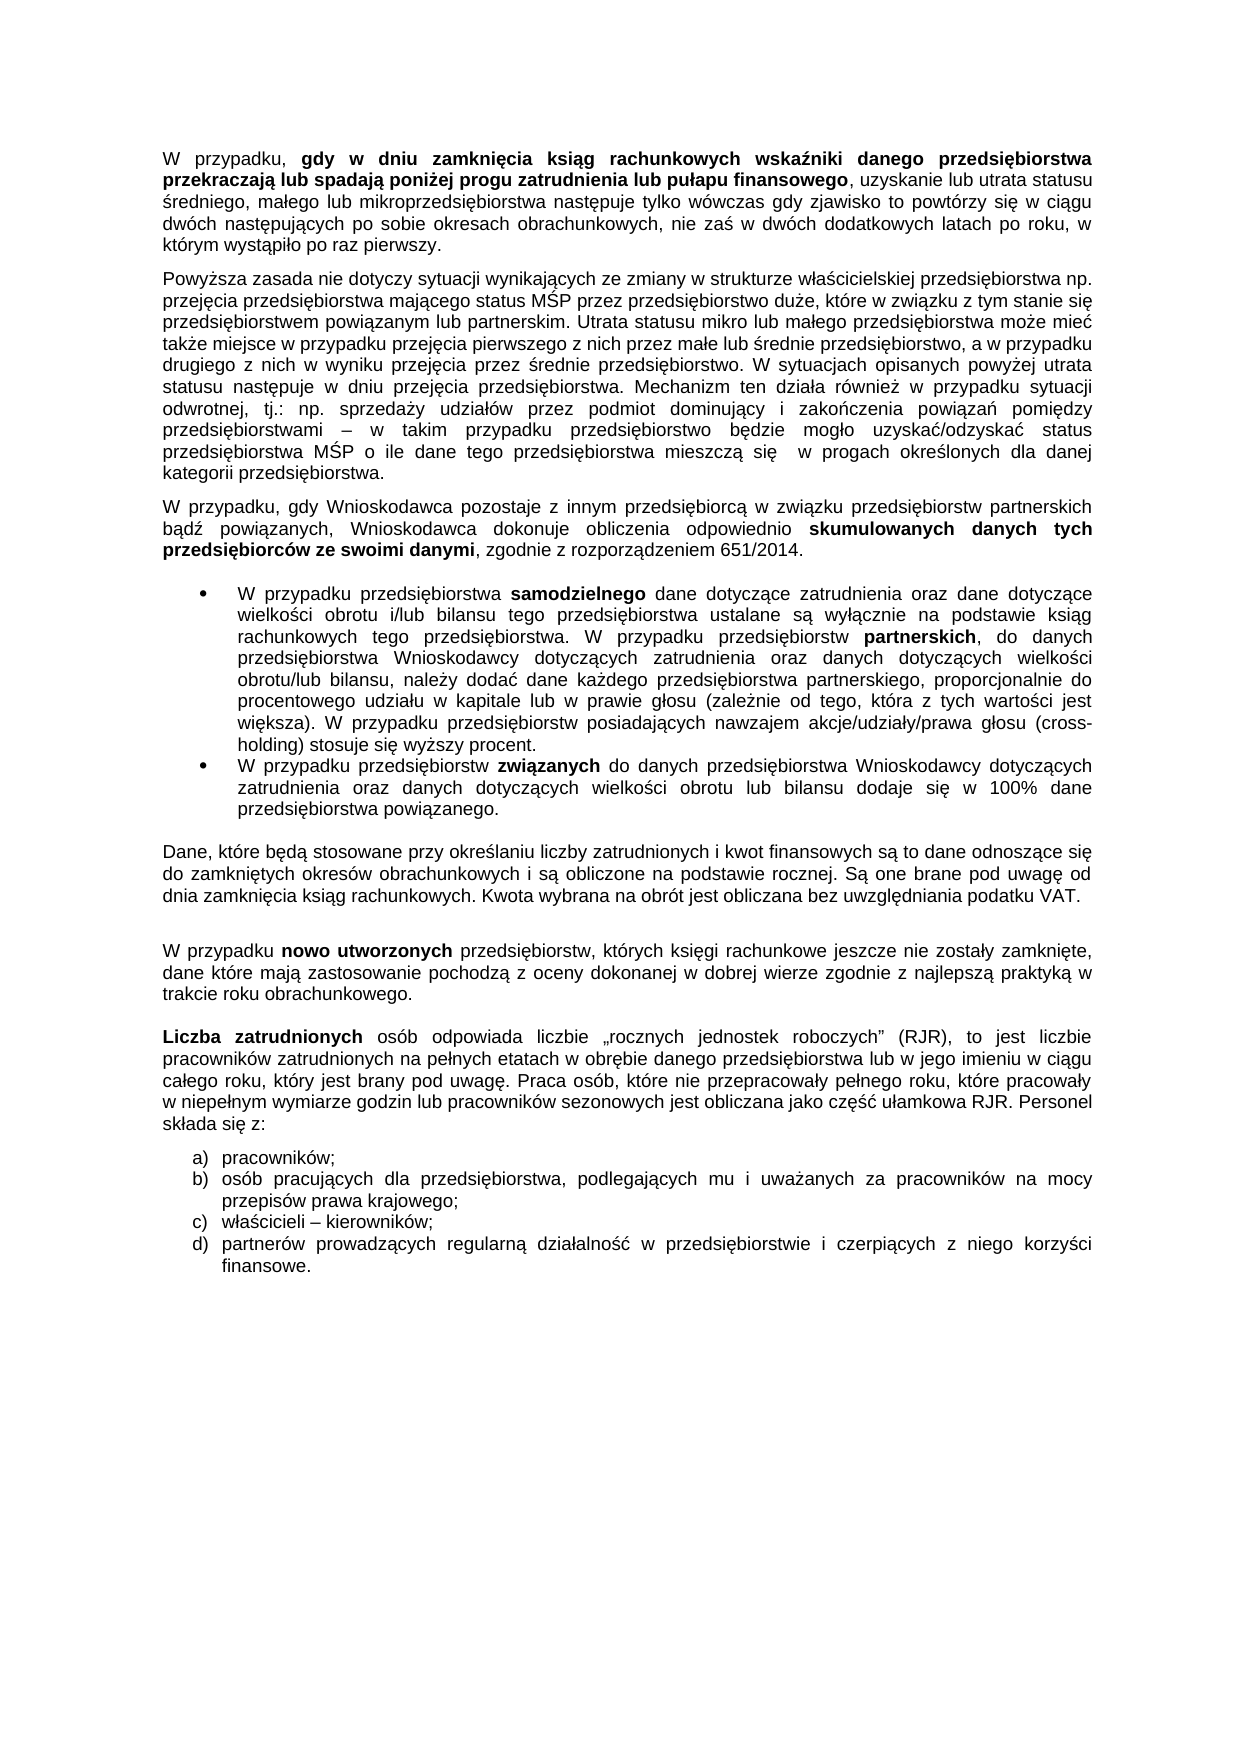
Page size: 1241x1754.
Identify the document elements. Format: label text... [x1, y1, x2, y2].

text Liczba zatrudnionych osób odpowiada liczbie „rocznych jednostek roboczych” (RJR), to jest liczbie pracowników zatrudnionych na pełnych etatach w obrębie danego przedsiębiorstwa lub w jego imieniu w ciągu całego roku, który jest brany pod uwagę. Praca osób, które nie przepracowały pełnego roku, które pracowały w niepełnym wymiarze godzin lub pracowników sezonowych jest obliczana jako część ułamkowa RJR. Personel składa się z: [162, 1026, 1093, 1134]
text Powyższa zasada nie dotyczy sytuacji wynikających ze zmiany w strukturze właścicielskiej przedsiębiorstwa np. przejęcia przedsiębiorstwa mającego status MŚP przez przedsiębiorstwo duże, które w związku z tym stanie się przedsiębiorstwem powiązanym lub partnerskim. Utrata statusu mikro lub małego przedsiębiorstwa może mieć także miejsce w przypadku przejęcia pierwszego z nich przez małe lub średnie przedsiębiorstwo, a w przypadku drugiego z nich w wyniku przejęcia przez średnie przedsiębiorstwo. W sytuacjach opisanych powyżej utrata statusu następuje w dniu przejęcia przedsiębiorstwa. Mechanizm ten działa również w przypadku sytuacji odwrotnej, tj.: np. sprzedaży udziałów przez podmiot dominujący i zakończenia powiązań pomiędzy przedsiębiorstwami – w takim przypadku przedsiębiorstwo będzie mogło uzyskać/odzyskać status przedsiębiorstwa MŚP o ile dane tego przedsiębiorstwa mieszczą się w progach określonych dla danej kategorii przedsiębiorstwa. [162, 268, 1093, 483]
list pracowników; [192, 1147, 1093, 1168]
list osób pracujących dla przedsiębiorstwa, podlegających mu i uważanych za pracowników na mocy przepisów prawa krajowego; [192, 1168, 1093, 1211]
text W przypadku, gdy w dniu zamknięcia ksiąg rachunkowych wskaźniki danego przedsiębiorstwa przekraczają lub spadają poniżej progu zatrudnienia lub pułapu finansowego, uzyskanie lub utrata statusu średniego, małego lub mikroprzedsiębiorstwa następuje tylko wówczas gdy zjawisko to powtórzy się w ciągu dwóch następujących po sobie okresach obrachunkowych, nie zaś w dwóch dodatkowych latach po roku, w którym wystąpiło po raz pierwszy. [162, 148, 1093, 255]
text W przypadku nowo utworzonych przedsiębiorstw, których księgi rachunkowe jeszcze nie zostały zamknięte, dane które mają zastosowanie pochodzą z oceny dokonanej w dobrej wierze zgodnie z najlepszą praktyką w trakcie roku obrachunkowego. [162, 940, 1093, 1005]
list partnerów prowadzących regularną działalność w przedsiębiorstwie i czerpiących z niego korzyści finansowe. [192, 1233, 1093, 1276]
list właścicieli – kierowników; [192, 1211, 1093, 1233]
list W przypadku przedsiębiorstwa samodzielnego dane dotyczące zatrudnienia oraz dane dotyczące wielkości obrotu i/lub bilansu tego przedsiębiorstwa ustalane są wyłącznie na podstawie ksiąg rachunkowych tego przedsiębiorstwa. W przypadku przedsiębiorstw partnerskich, do danych przedsiębiorstwa Wnioskodawcy dotyczących zatrudnienia oraz danych dotyczących wielkości obrotu/lub bilansu, należy dodać dane każdego przedsiębiorstwa partnerskiego, proporcjonalnie do procentowego udziału w kapitale lub w prawie głosu (zależnie od tego, która z tych wartości jest większa). W przypadku przedsiębiorstw posiadających nawzajem akcje/udziały/prawa głosu (cross-holding) stosuje się wyższy procent. [200, 582, 1093, 755]
text W przypadku, gdy Wnioskodawca pozostaje z innym przedsiębiorcą w związku przedsiębiorstw partnerskich bądź powiązanych, Wnioskodawca dokonuje obliczenia odpowiednio skumulowanych danych tych przedsiębiorców ze swoimi danymi, zgodnie z rozporządzeniem 651/2014. [162, 496, 1093, 561]
list W przypadku przedsiębiorstw związanych do danych przedsiębiorstwa Wnioskodawcy dotyczących zatrudnienia oraz danych dotyczących wielkości obrotu lub bilansu dodaje się w 100% dane przedsiębiorstwa powiązanego. [200, 755, 1093, 820]
text Dane, które będą stosowane przy określaniu liczby zatrudnionych i kwot finansowych są to dane odnoszące się do zamkniętych okresów obrachunkowych i są obliczone na podstawie rocznej. Są one brane pod uwagę od dnia zamknięcia ksiąg rachunkowych. Kwota wybrana na obrót jest obliczana bez uwzględniania podatku VAT. [162, 841, 1093, 906]
